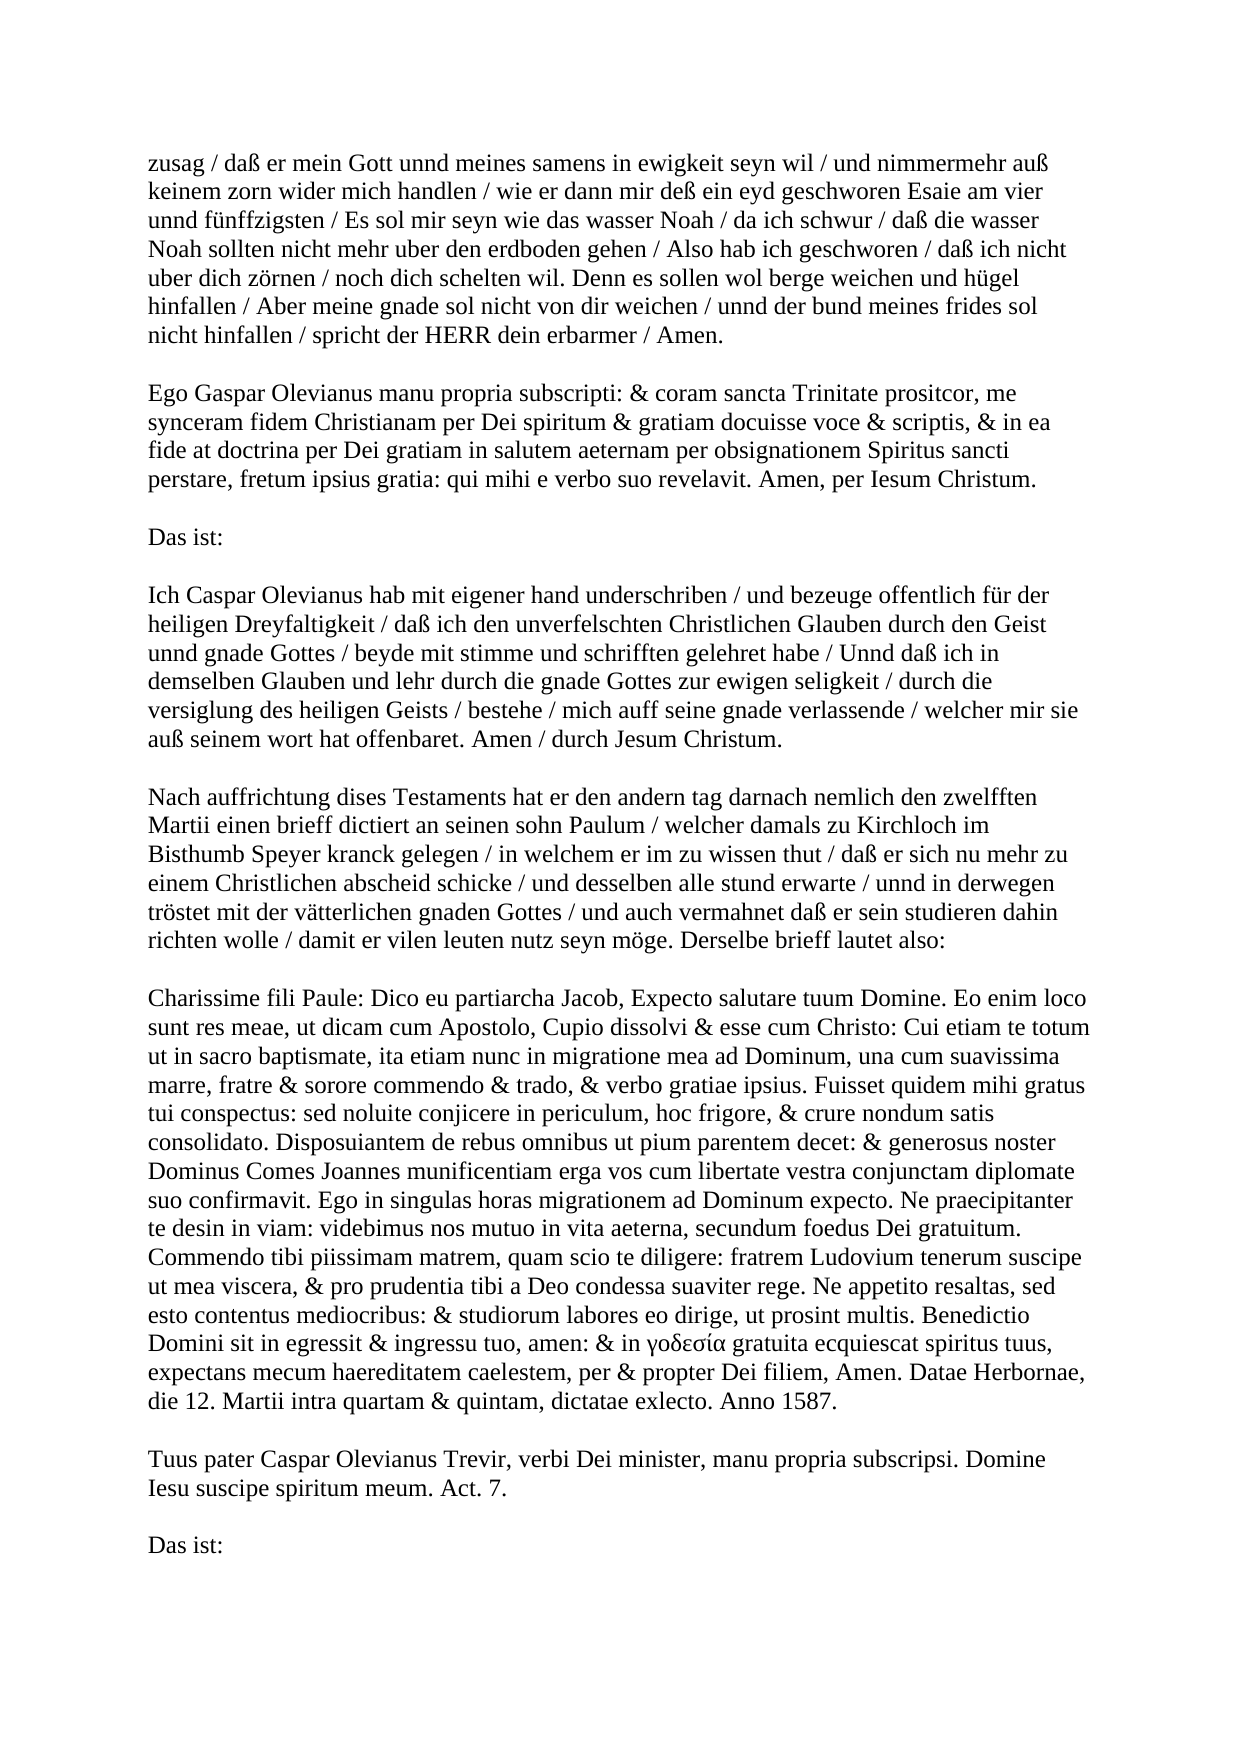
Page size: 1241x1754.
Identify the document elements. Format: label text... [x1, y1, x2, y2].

text Ich Caspar Olevianus hab mit eigener hand underschriben / und bezeuge offentlich für der heiligen Dreyfaltigkeit / daß ich den unverfelschten Christlichen Glauben durch den Geist unnd gnade Gottes / beyde mit stimme und schrifften gelehret habe / Unnd daß ich in demselben Glauben und lehr durch die gnade Gottes zur ewigen seligkeit / durch die versiglung des heiligen Geists / bestehe / mich auff seine gnade verlassende / welcher mir sie auß seinem wort hat offenbaret. Amen / durch Jesum Christum. [148, 580, 1093, 753]
text Charissime fili Paule: Dico eu partiarcha Jacob, Expecto salutare tuum Domine. Eo enim loco sunt res meae, ut dicam cum Apostolo, Cupio dissolvi & esse cum Christo: Cui etiam te totum ut in sacro baptismate, ita etiam nunc in migratione mea ad Dominum, una cum suavissima marre, fratre & sorore commendo & trado, & verbo gratiae ipsius. Fuisset quidem mihi gratus tui conspectus: sed noluite conjicere in periculum, hoc frigore, & crure nondum satis consolidato. Disposuiantem de rebus omnibus ut pium parentem decet: & generosus noster Dominus Comes Joannes munificentiam erga vos cum libertate vestra conjunctam diplomate suo confirmavit. Ego in singulas horas migrationem ad Dominum expecto. Ne praecipitanter te desin in viam: videbimus nos mutuo in vita aeterna, secundum foedus Dei gratuitum. Commendo tibi piissimam matrem, quam scio te diligere: fratrem Ludovium tenerum suscipe ut mea viscera, & pro prudentia tibi a Deo condessa suaviter rege. Ne appetito resaltas, sed esto contentus mediocribus: & studiorum labores eo dirige, ut prosint multis. Benedictio Domini sit in egressit & ingressu tuo, amen: & in γοδεσία gratuita ecquiescat spiritus tuus, expectans mecum haereditatem caelestem, per & propter Dei filiem, Amen. Datae Herbornae, die 12. Martii intra quartam & quintam, dictatae exlecto. Anno 1587. [148, 983, 1093, 1415]
text Tuus pater Caspar Olevianus Trevir, verbi Dei minister, manu propria subscripsi. Domine Iesu suscipe spiritum meum. Act. 7. [148, 1444, 1093, 1501]
text Ego Gaspar Olevianus manu propria subscripti: & coram sancta Trinitate prositcor, me synceram fidem Christianam per Dei spiritum & gratiam docuisse voce & scriptis, & in ea fide at doctrina per Dei gratiam in salutem aeternam per obsignationem Spiritus sancti perstare, fretum ipsius gratia: qui mihi e verbo suo revelavit. Amen, per Iesum Christum. [148, 378, 1093, 493]
text Das ist: [148, 1531, 1093, 1559]
text Nach auffrichtung dises Testaments hat er den andern tag darnach nemlich den zwelfften Martii einen brieff dictiert an seinen sohn Paulum / welcher damals zu Kirchloch im Bisthumb Speyer kranck gelegen / in welchem er im zu wissen thut / daß er sich nu mehr zu einem Christlichen abscheid schicke / und desselben alle stund erwarte / unnd in derwegen tröstet mit der vätterlichen gnaden Gottes / und auch vermahnet daß er sein studieren dahin richten wolle / damit er vilen leuten nutz seyn möge. Derselbe brieff lautet also: [148, 782, 1093, 954]
text Das ist: [148, 522, 1093, 551]
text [148, 148, 1093, 349]
